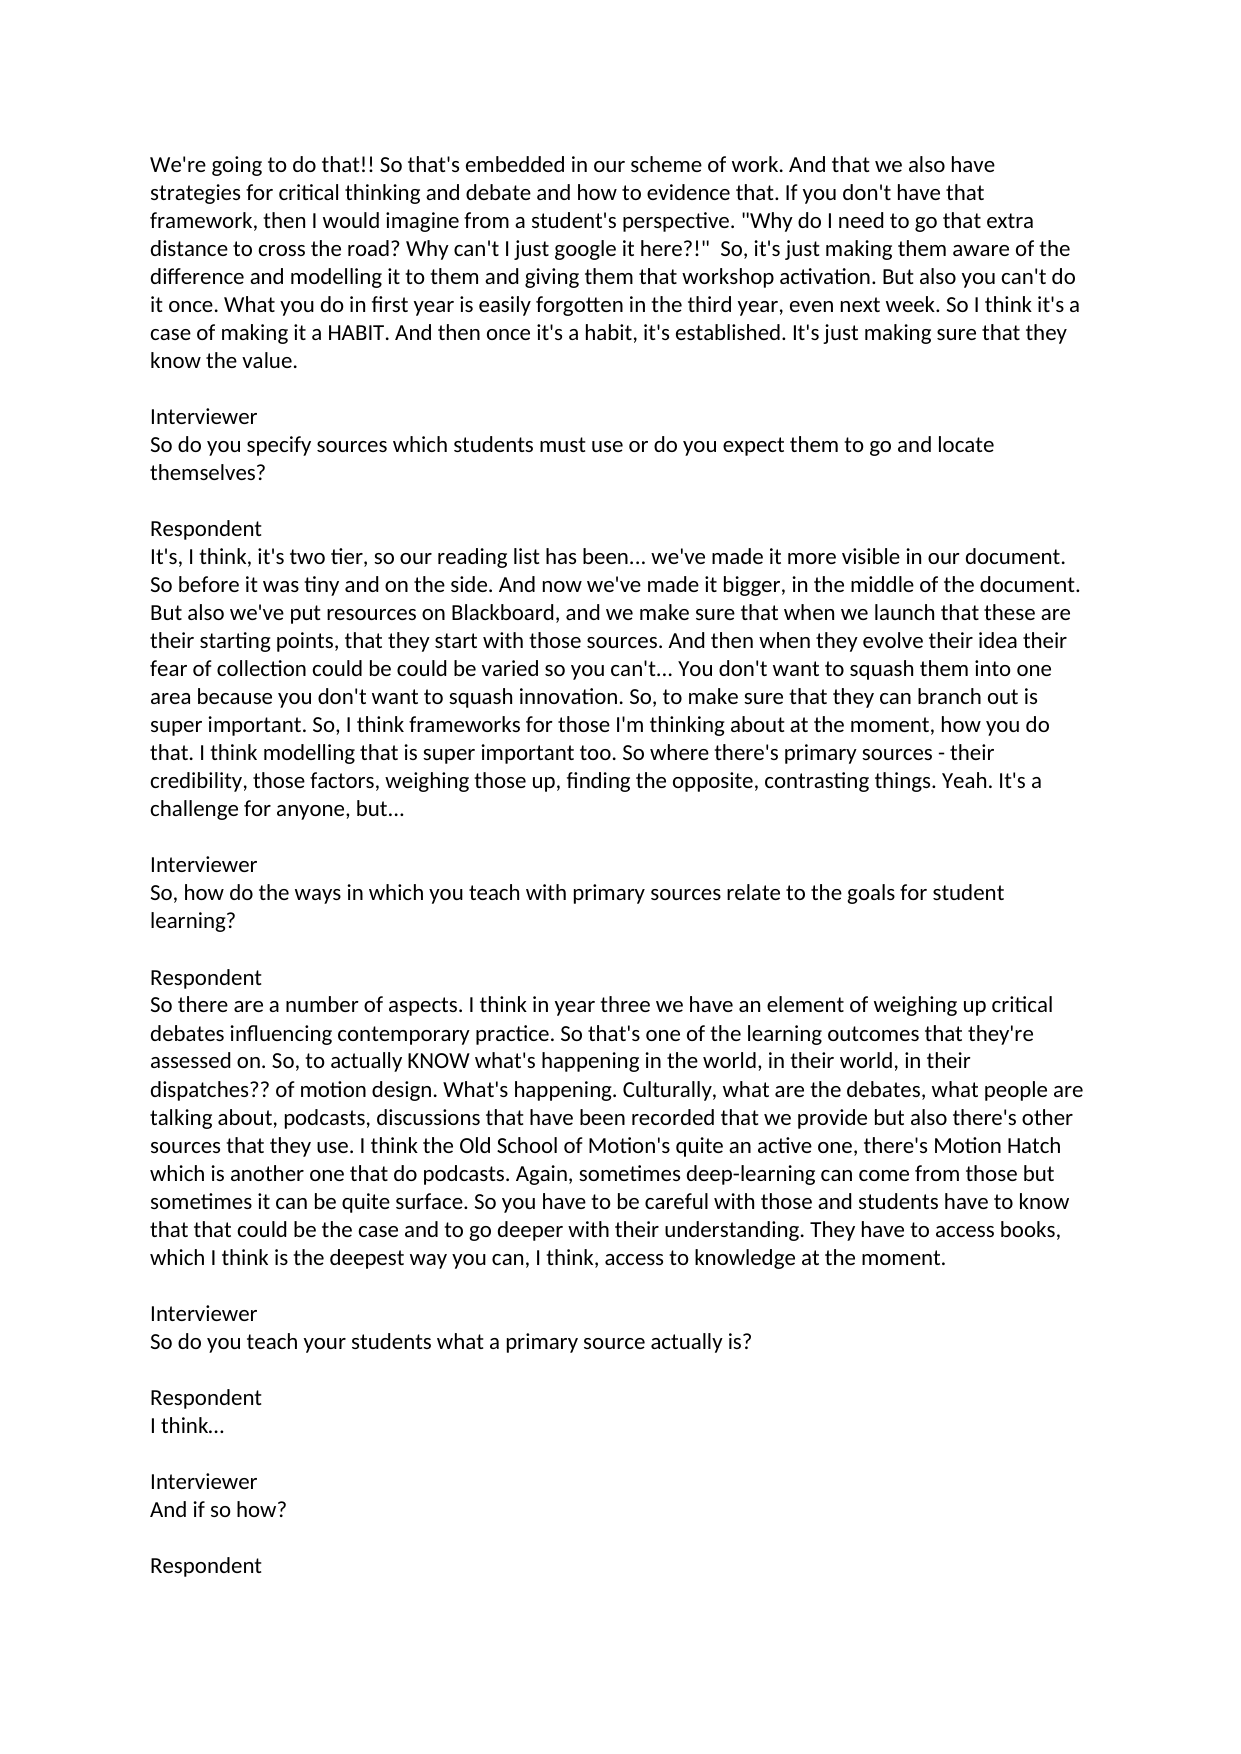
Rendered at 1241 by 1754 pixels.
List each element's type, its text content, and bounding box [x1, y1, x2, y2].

text Respondent [150, 1551, 1090, 1579]
text So do you teach your students what a primary source actually is? [150, 1327, 1090, 1355]
text Interviewer [150, 1467, 1090, 1495]
text Interviewer [150, 402, 1090, 430]
text Respondent [150, 1383, 1090, 1411]
text I think… [150, 1411, 1090, 1439]
text We're going to do that!! So that's embedded in our scheme of work. And that we also have strategies for critical thinking and debate and how to evidence that. If you don't have that framework, then I would imagine from a student's perspective. "Why do I need to go that extra distance to cross the road? Why can't I just google it here?!" So, it's just making them aware of the difference and modelling it to them and giving them that workshop activation. But also you can't do it once. What you do in first year is easily forgotten in the third year, even next week. So I think it's a case of making it a HABIT. And then once it's a habit, it's established. It's just making sure that they know the value. [150, 150, 1090, 374]
text And if so how? [150, 1495, 1090, 1523]
text It's, I think, it's two tier, so our reading list has been... we've made it more visible in our document. So before it was tiny and on the side. And now we've made it bigger, in the middle of the document. But also we've put resources on Blackboard, and we make sure that when we launch that these are their starting points, that they start with those sources. And then when they evolve their idea their fear of collection could be could be varied so you can't... You don't want to squash them into one area because you don't want to squash innovation. So, to make sure that they can branch out is super important. So, I think frameworks for those I'm thinking about at the moment, how you do that. I think modelling that is super important too. So where there's primary sources - their credibility, those factors, weighing those up, finding the opposite, contrasting things. Yeah. It's a challenge for anyone, but... [150, 542, 1090, 822]
text Respondent [150, 963, 1090, 991]
text So there are a number of aspects. I think in year three we have an element of weighing up critical debates influencing contemporary practice. So that's one of the learning outcomes that they're assessed on. So, to actually KNOW what's happening in the world, in their world, in their dispatches?? of motion design. What's happening. Culturally, what are the debates, what people are talking about, podcasts, discussions that have been recorded that we provide but also there's other sources that they use. I think the Old School of Motion's quite an active one, there's Motion Hatch which is another one that do podcasts. Again, sometimes deep-learning can come from those but sometimes it can be quite surface. So you have to be careful with those and students have to know that that could be the case and to go deeper with their understanding. They have to access books, which I think is the deepest way you can, I think, access to knowledge at the moment. [150, 991, 1090, 1271]
text Respondent [150, 514, 1090, 542]
text So, how do the ways in which you teach with primary sources relate to the goals for student learning? [150, 878, 1090, 934]
text So do you specify sources which students must use or do you expect them to go and locate themselves? [150, 430, 1090, 486]
text Interviewer [150, 851, 1090, 878]
text Interviewer [150, 1299, 1090, 1327]
